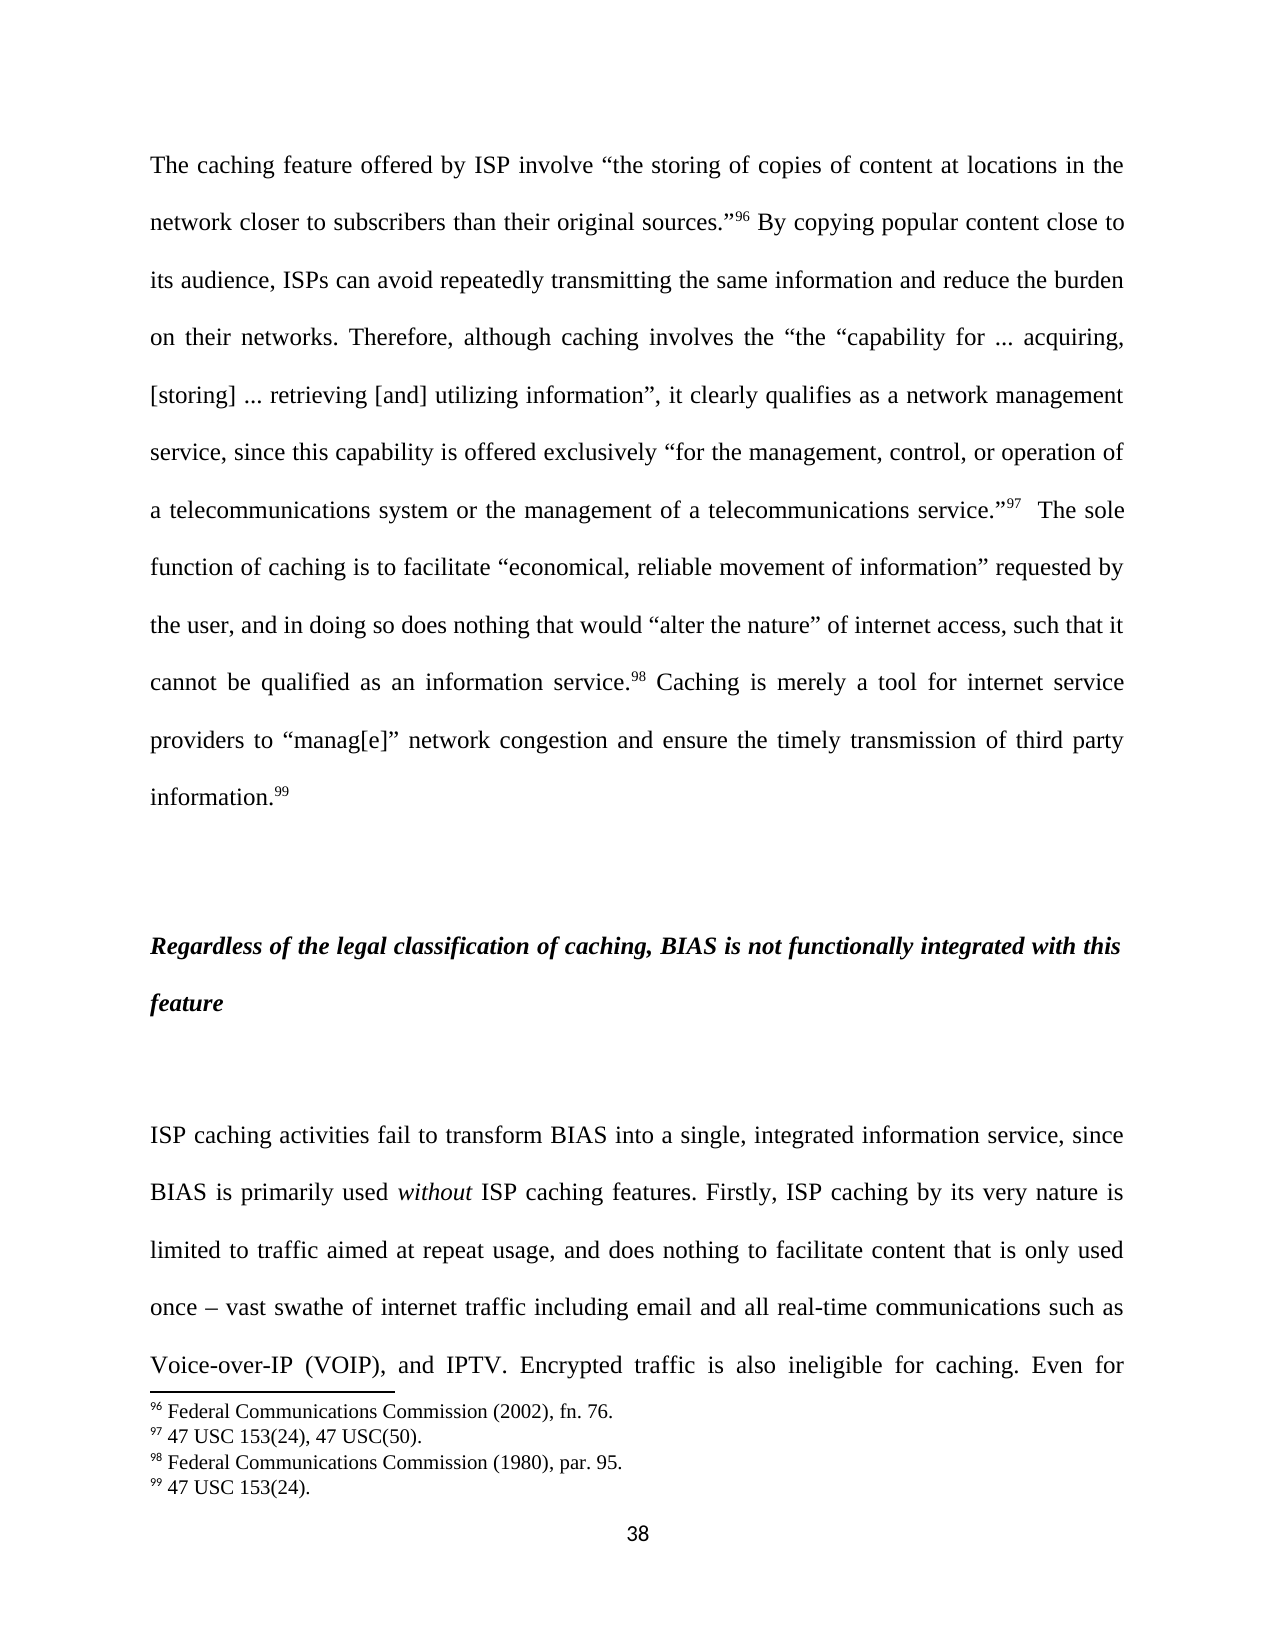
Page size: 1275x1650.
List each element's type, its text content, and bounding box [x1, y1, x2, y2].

text The caching feature offered by ISP involve “the storing of copies of content at locations in the network closer to subscribers than their original sources.” By copying popular content close to its audience, ISPs can avoid repeatedly transmitting the same information and reduce the burden on their networks. Therefore, although caching involves the “the “capability for ... acquiring, [storing] ... retrieving [and] utilizing information”, it clearly qualifies as a network management service, since this capability is offered exclusively “for the management, control, or operation of a telecommunications system or the management of a telecommunications service.” The sole function of caching is to facilitate “economical, reliable movement of information” requested by the user, and in doing so does nothing that would “alter the nature” of internet access, such that it cannot be qualified as an information service. Caching is merely a tool for internet service providers to “manag[e]” network congestion and ensure the timely transmission of third party information. [150, 150, 1125, 811]
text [150, 1120, 1125, 1379]
subtitle Regardless of the legal classification of caching, BIAS is not functionally integrated with this feature [150, 931, 1125, 1017]
